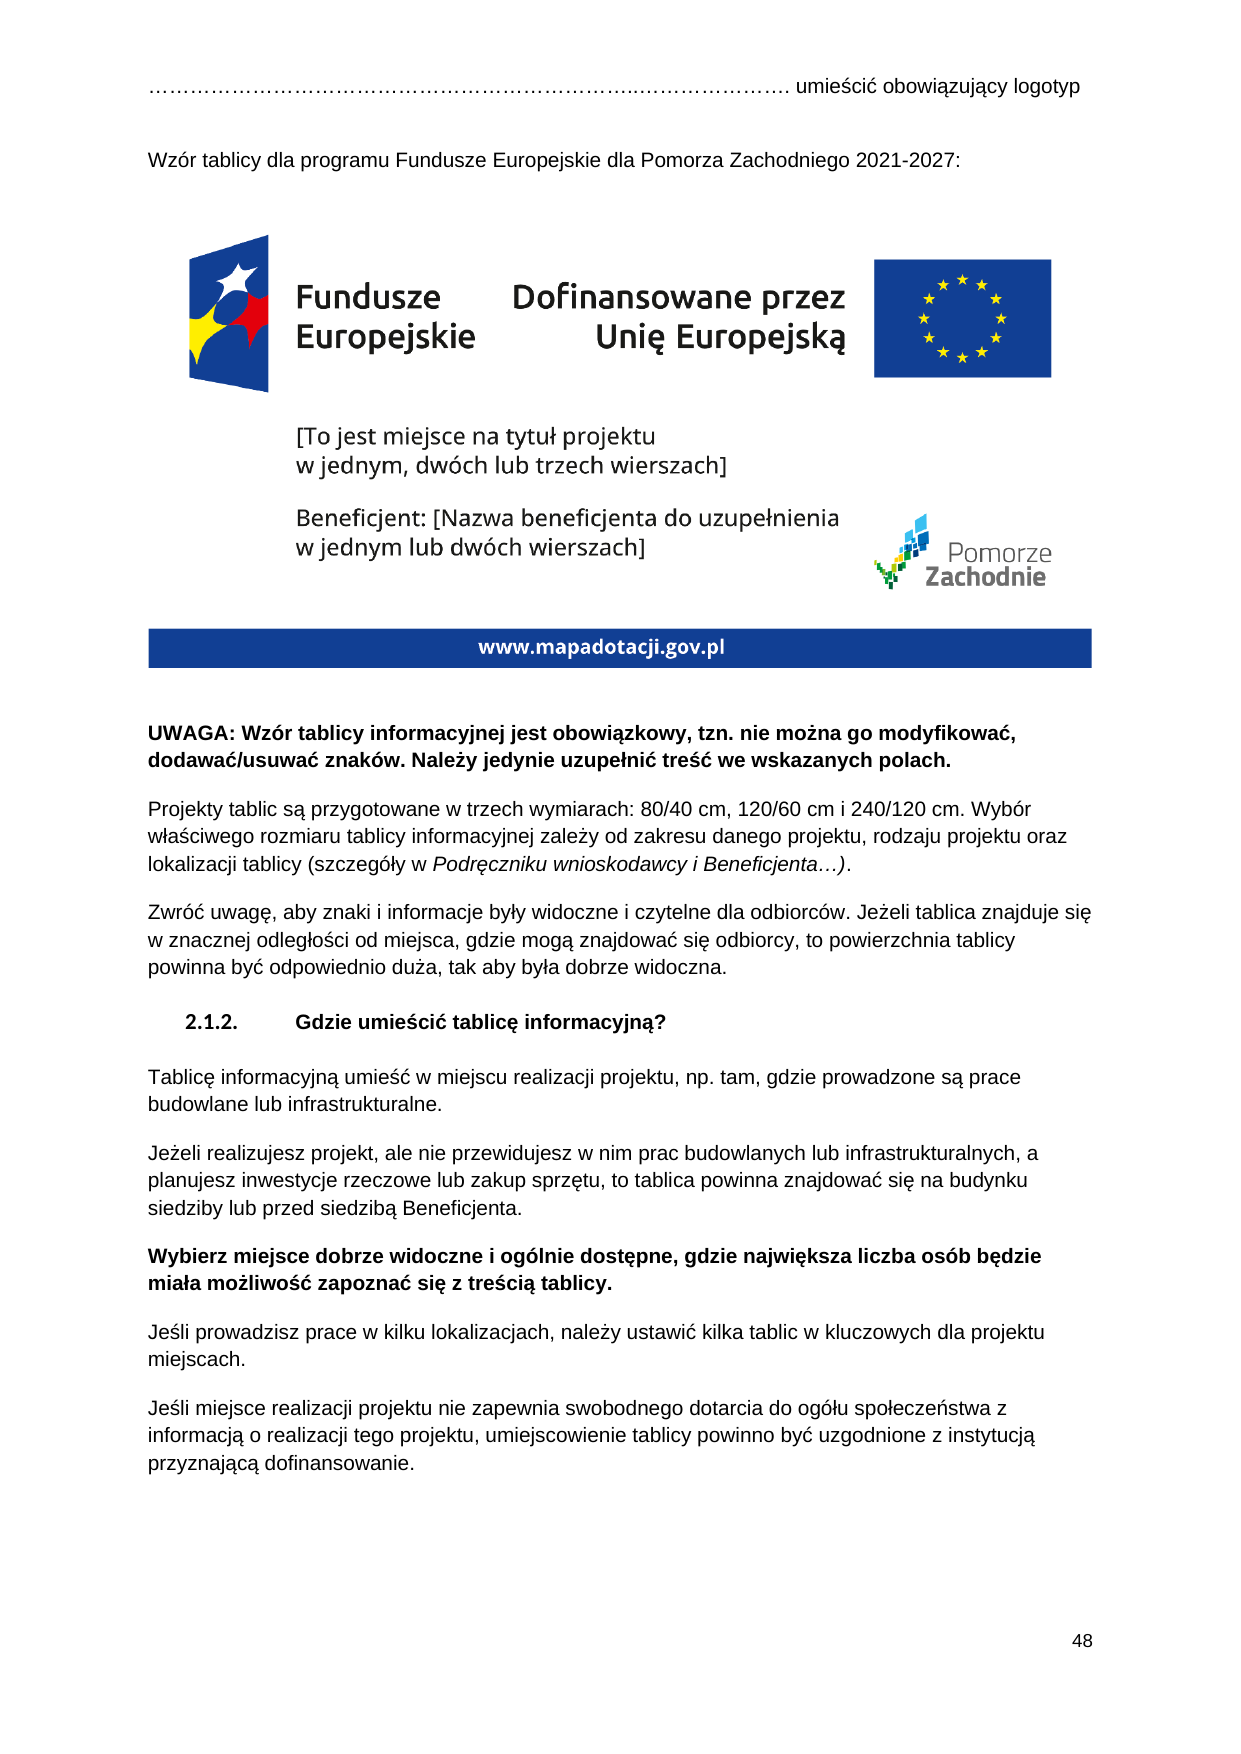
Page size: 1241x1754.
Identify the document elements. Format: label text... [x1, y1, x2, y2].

text UWAGA: Wzór tablicy informacyjnej jest obowiązkowy, tzn. nie można go modyfikować, dodawać/usuwać znaków. Należy jedynie uzupełnić treść we wskazanych polach. [148, 721, 1092, 772]
picture [148, 196, 1092, 668]
text Wzór tablicy dla programu Fundusze Europejskie dla Pomorza Zachodniego 2021-2027: [148, 148, 1092, 172]
text Tablicę informacyjną umieść w miejscu realizacji projektu, np. tam, gdzie prowadzone są prace budowlane lub infrastrukturalne. [148, 1064, 1092, 1116]
text Jeżeli realizujesz projekt, ale nie przewidujesz w nim prac budowlanych lub infrastrukturalnych, a planujesz inwestycje rzeczowe lub zakup sprzętu, to tablica powinna znajdować się na budynku siedziby lub przed siedzibą Beneficjenta. [148, 1140, 1092, 1219]
text Zwróć uwagę, aby znaki i informacje były widoczne i czytelne dla odbiorców. Jeżeli tablica znajduje się w znacznej odległości od miejsca, gdzie mogą znajdować się odbiorcy, to powierzchnia tablicy powinna być odpowiednio duża, tak aby była dobrze widoczna. [148, 900, 1092, 979]
text Jeśli miejsce realizacji projektu nie zapewnia swobodnego dotarcia do ogółu społeczeństwa z informacją o realizacji tego projektu, umiejscowienie tablicy powinno być uzgodnione z instytucją przyznającą dofinansowanie. [148, 1395, 1092, 1474]
text Projekty tablic są przygotowane w trzech wymiarach: 80/40 cm, 120/60 cm i 240/120 cm. Wybór właściwego rozmiaru tablicy informacyjnej zależy od zakresu danego projektu, rodzaju projektu oraz lokalizacji tablicy (szczegóły w Podręczniku wnioskodawcy i Beneficjenta…). [148, 797, 1092, 876]
list Gdzie umieścić tablicę informacyjną? [185, 1007, 1092, 1035]
text Wybierz miejsce dobrze widoczne i ogólnie dostępne, gdzie największa liczba osób będzie miała możliwość zapoznać się z treścią tablicy. [148, 1244, 1092, 1295]
text Jeśli prowadzisz prace w kilku lokalizacjach, należy ustawić kilka tablic w kluczowych dla projektu miejscach. [148, 1319, 1092, 1371]
